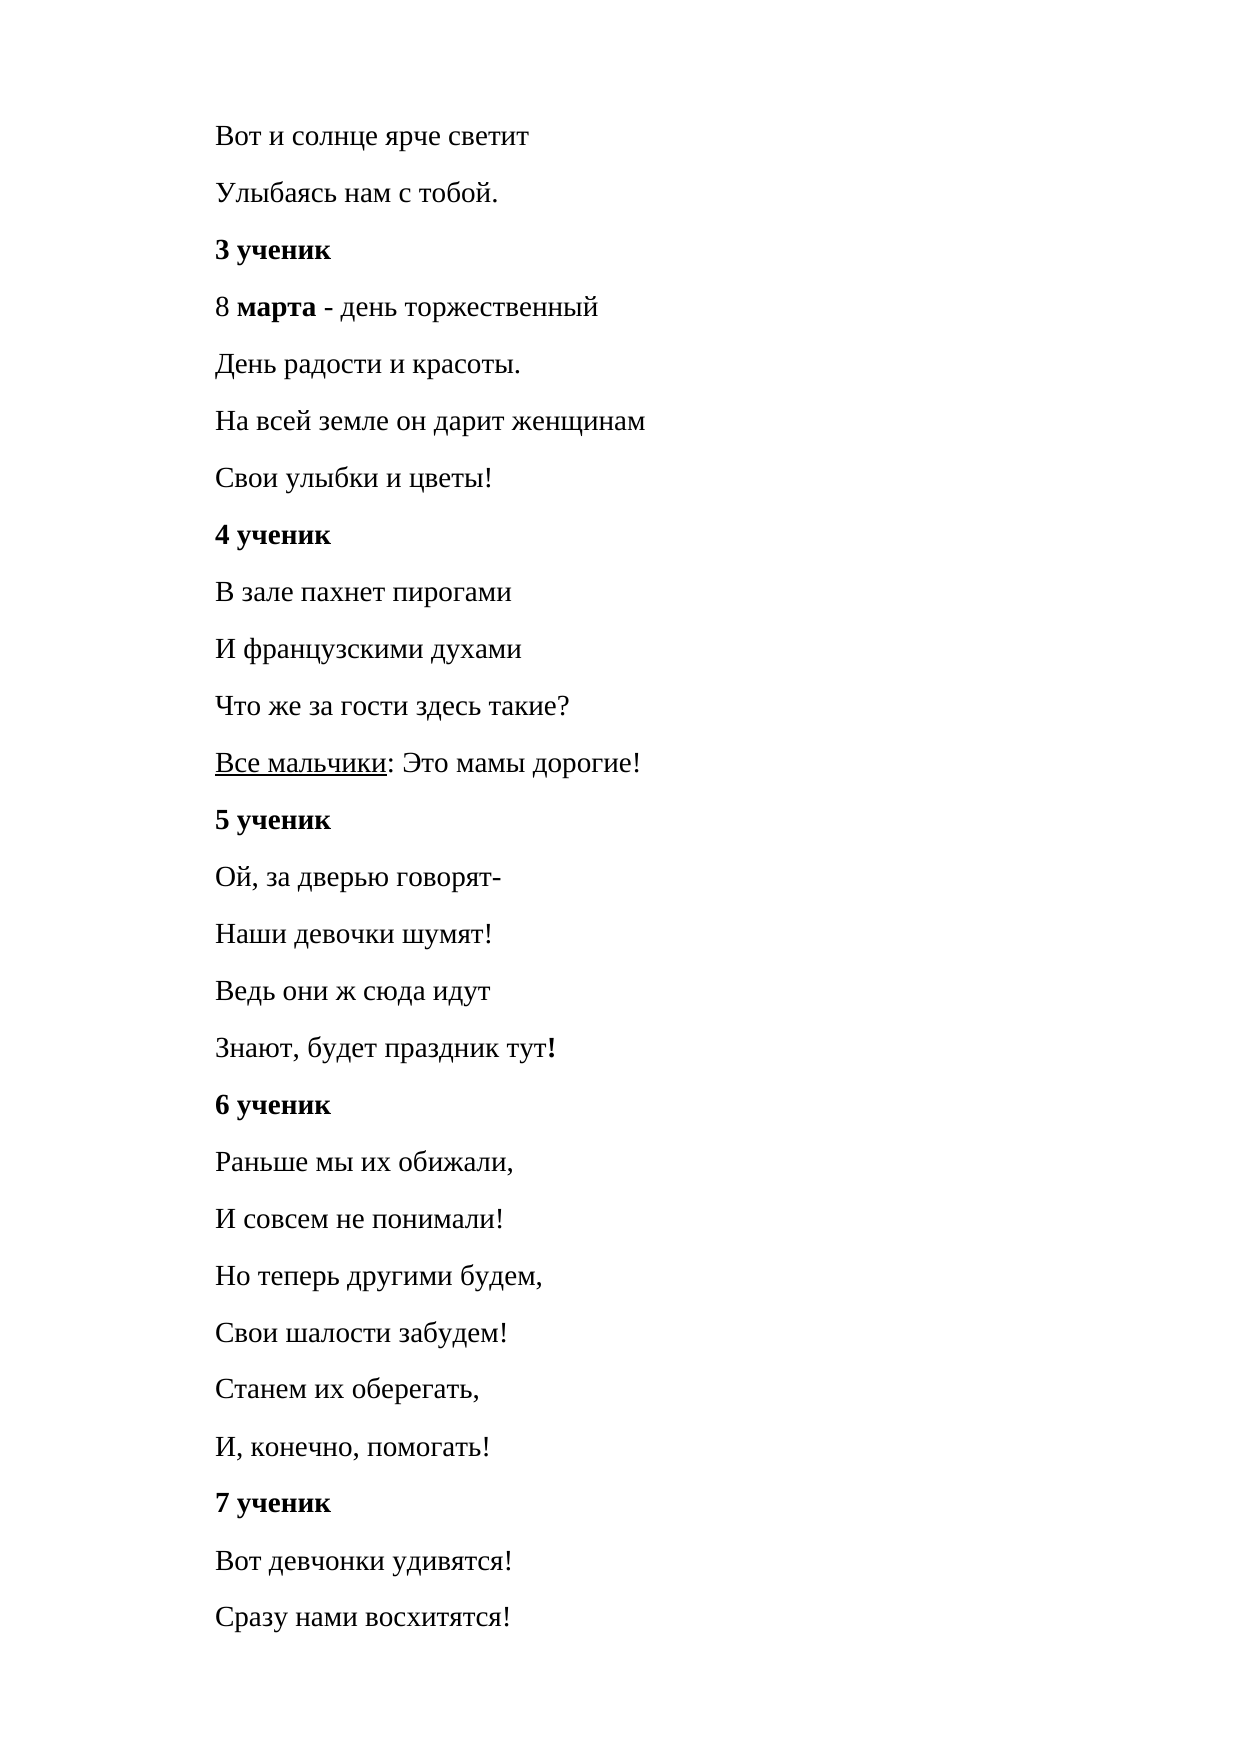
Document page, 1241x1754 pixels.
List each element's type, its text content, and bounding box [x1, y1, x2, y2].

text Улыбаясь нам с тобой. [177, 175, 1152, 209]
text И, конечно, помогать! [177, 1429, 1152, 1462]
text Что же за гости здесь такие? [177, 688, 1152, 721]
text Раньше мы их обижали, [177, 1144, 1152, 1177]
text Вот девчонки удивятся! [177, 1543, 1152, 1576]
text 7 ученик [177, 1486, 1152, 1519]
text И французскими духами [177, 631, 1152, 664]
text Ой, за дверью говорят- [177, 859, 1152, 892]
text 5 ученик [177, 802, 1152, 835]
text День радости и красоты. [177, 346, 1152, 379]
text В зале пахнет пирогами [177, 574, 1152, 607]
text Станем их оберегать, [177, 1372, 1152, 1405]
text Сразу нами восхитятся! [177, 1599, 1152, 1633]
text На всей земле он дарит женщинам [177, 403, 1152, 437]
text 6 ученик [177, 1087, 1152, 1120]
text 3 ученик [177, 232, 1152, 266]
text 8 марта - день торжественный [177, 289, 1152, 323]
text Ведь они ж сюда идут [177, 973, 1152, 1006]
text И совсем не понимали! [177, 1201, 1152, 1234]
text Свои улыбки и цветы! [177, 460, 1152, 493]
text Свои шалости забудем! [177, 1315, 1152, 1348]
text Вот и солнце ярче светит [177, 118, 1152, 152]
text Все мальчики: Это мамы дорогие! [177, 745, 1152, 778]
text Наши девочки шумят! [177, 916, 1152, 949]
text 4 ученик [177, 517, 1152, 551]
text Знают, будет праздник тут! [177, 1030, 1152, 1063]
text Но теперь другими будем, [177, 1258, 1152, 1291]
